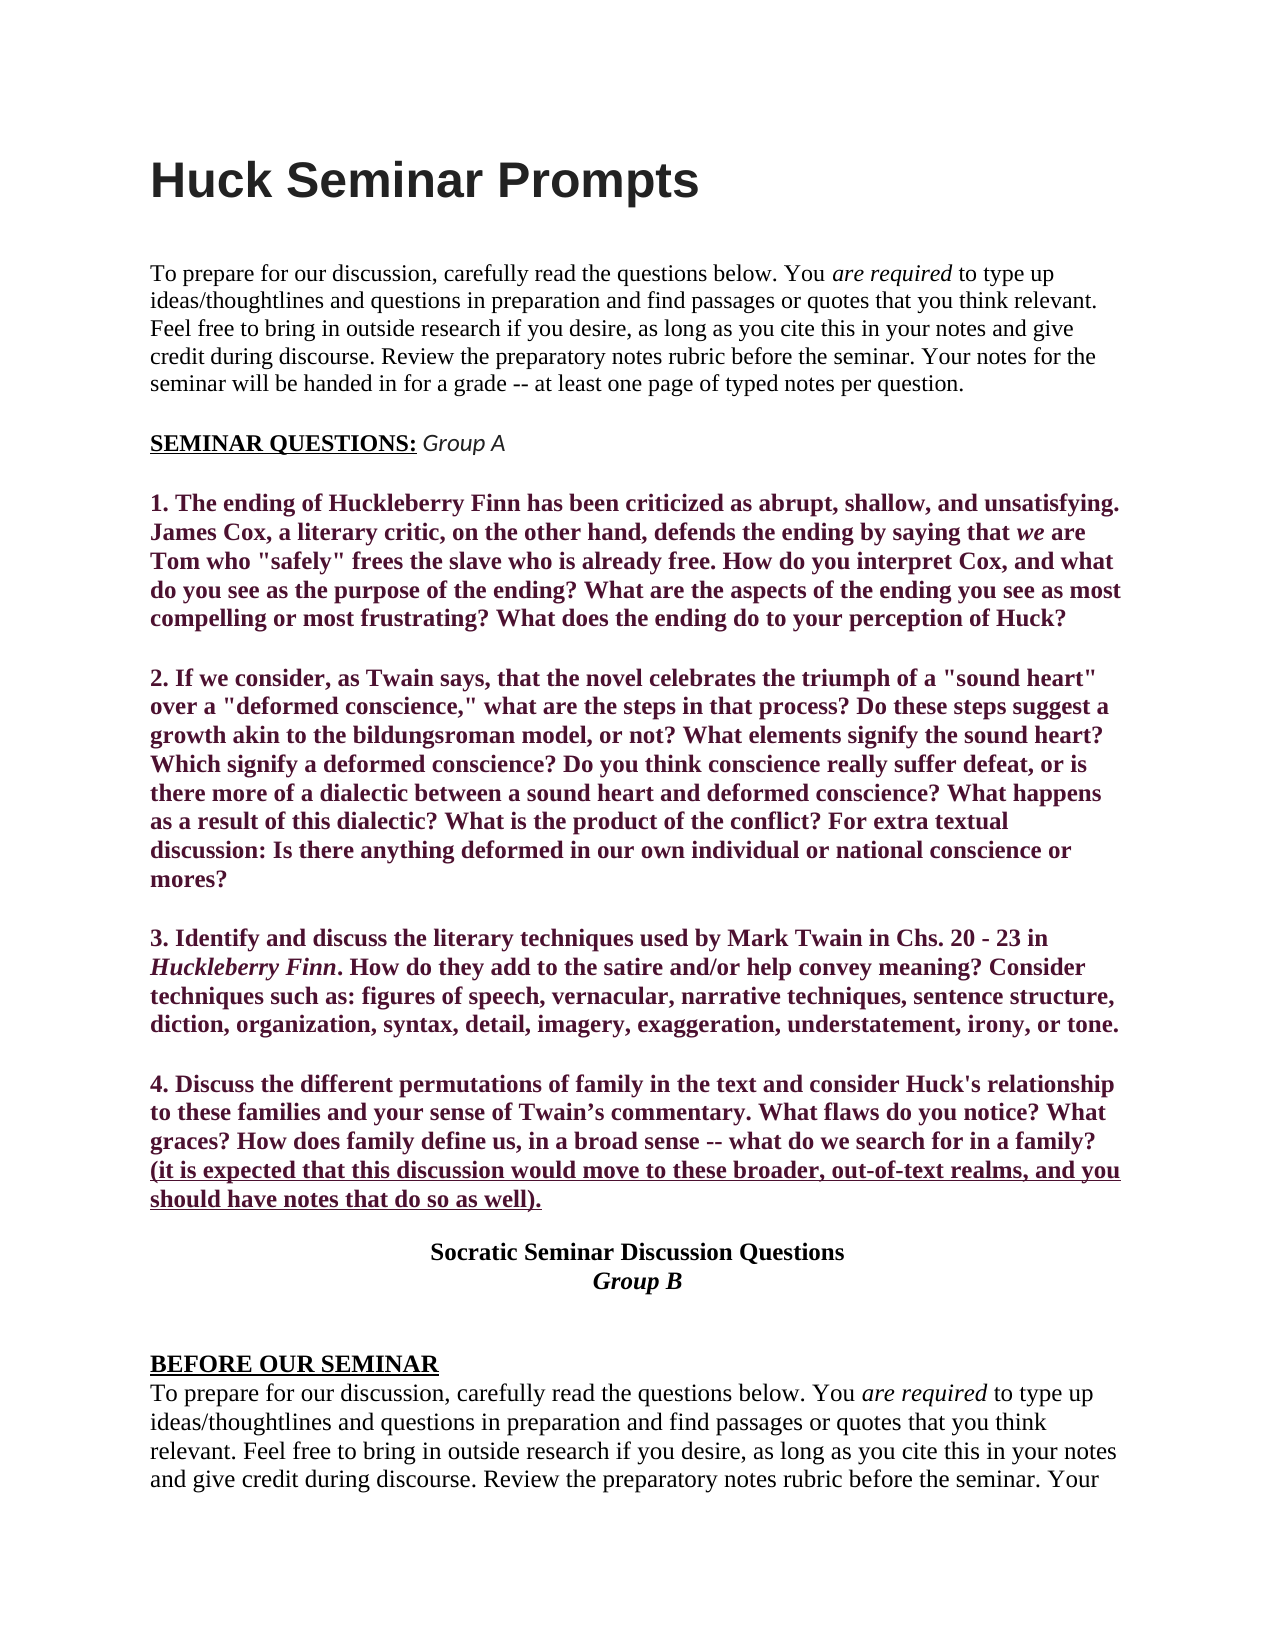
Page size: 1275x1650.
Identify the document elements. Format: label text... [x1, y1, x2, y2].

text To prepare for our discussion, carefully read the questions below. You are required to type up ideas/thoughtlines and questions in preparation and find passages or quotes that you think relevant. Feel free to bring in outside research if you desire, as long as you cite this in your notes and give credit during discourse. Review the preparatory notes rubric before the seminar. Your notes for the seminar will be handed in for a grade -- at least one page of typed notes per question. SEMINAR QUESTIONS: Group A 1. The ending of Huckleberry Finn has been criticized as abrupt, shallow, and unsatisfying. James Cox, a literary critic, on the other hand, defends the ending by saying that we are Tom who "safely" frees the slave who is already free. How do you interpret Cox, and what do you see as the purpose of the ending? What are the aspects of the ending you see as most compelling or most frustrating? What does the ending do to your perception of Huck? 2. If we consider, as Twain says, that the novel celebrates the triumph of a "sound heart" over a "deformed conscience," what are the steps in that process? Do these steps suggest a growth akin to the bildungsroman model, or not? What elements signify the sound heart? Which signify a deformed conscience? Do you think conscience really suffer defeat, or is there more of a dialectic between a sound heart and deformed conscience? What happens as a result of this dialectic? What is the product of the conflict? For extra textual discussion: Is there anything deformed in our own individual or national conscience or mores? 3. Identify and discuss the literary techniques used by Mark Twain in Chs. 20 - 23 in Huckleberry Finn. How do they add to the satire and/or help convey meaning? Consider techniques such as: figures of speech, vernacular, narrative techniques, sentence structure, diction, organization, syntax, detail, imagery, exaggeration, understatement, irony, or tone. 4. Discuss the different permutations of family in the text and consider Huck's relationship to these families and your sense of Twain’s commentary. What flaws do you notice? What graces? How does family define us, in a broad sense -- what do we search for in a family? (it is expected that this discussion would move to these broader, out-of-text realms, and you should have notes that do so as well). [150, 228, 1125, 1212]
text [150, 1319, 1125, 1493]
text Socratic Seminar Discussion Questions [150, 1237, 1125, 1266]
text Group B [150, 1266, 1125, 1295]
text Huck Seminar Prompts [150, 150, 1125, 207]
